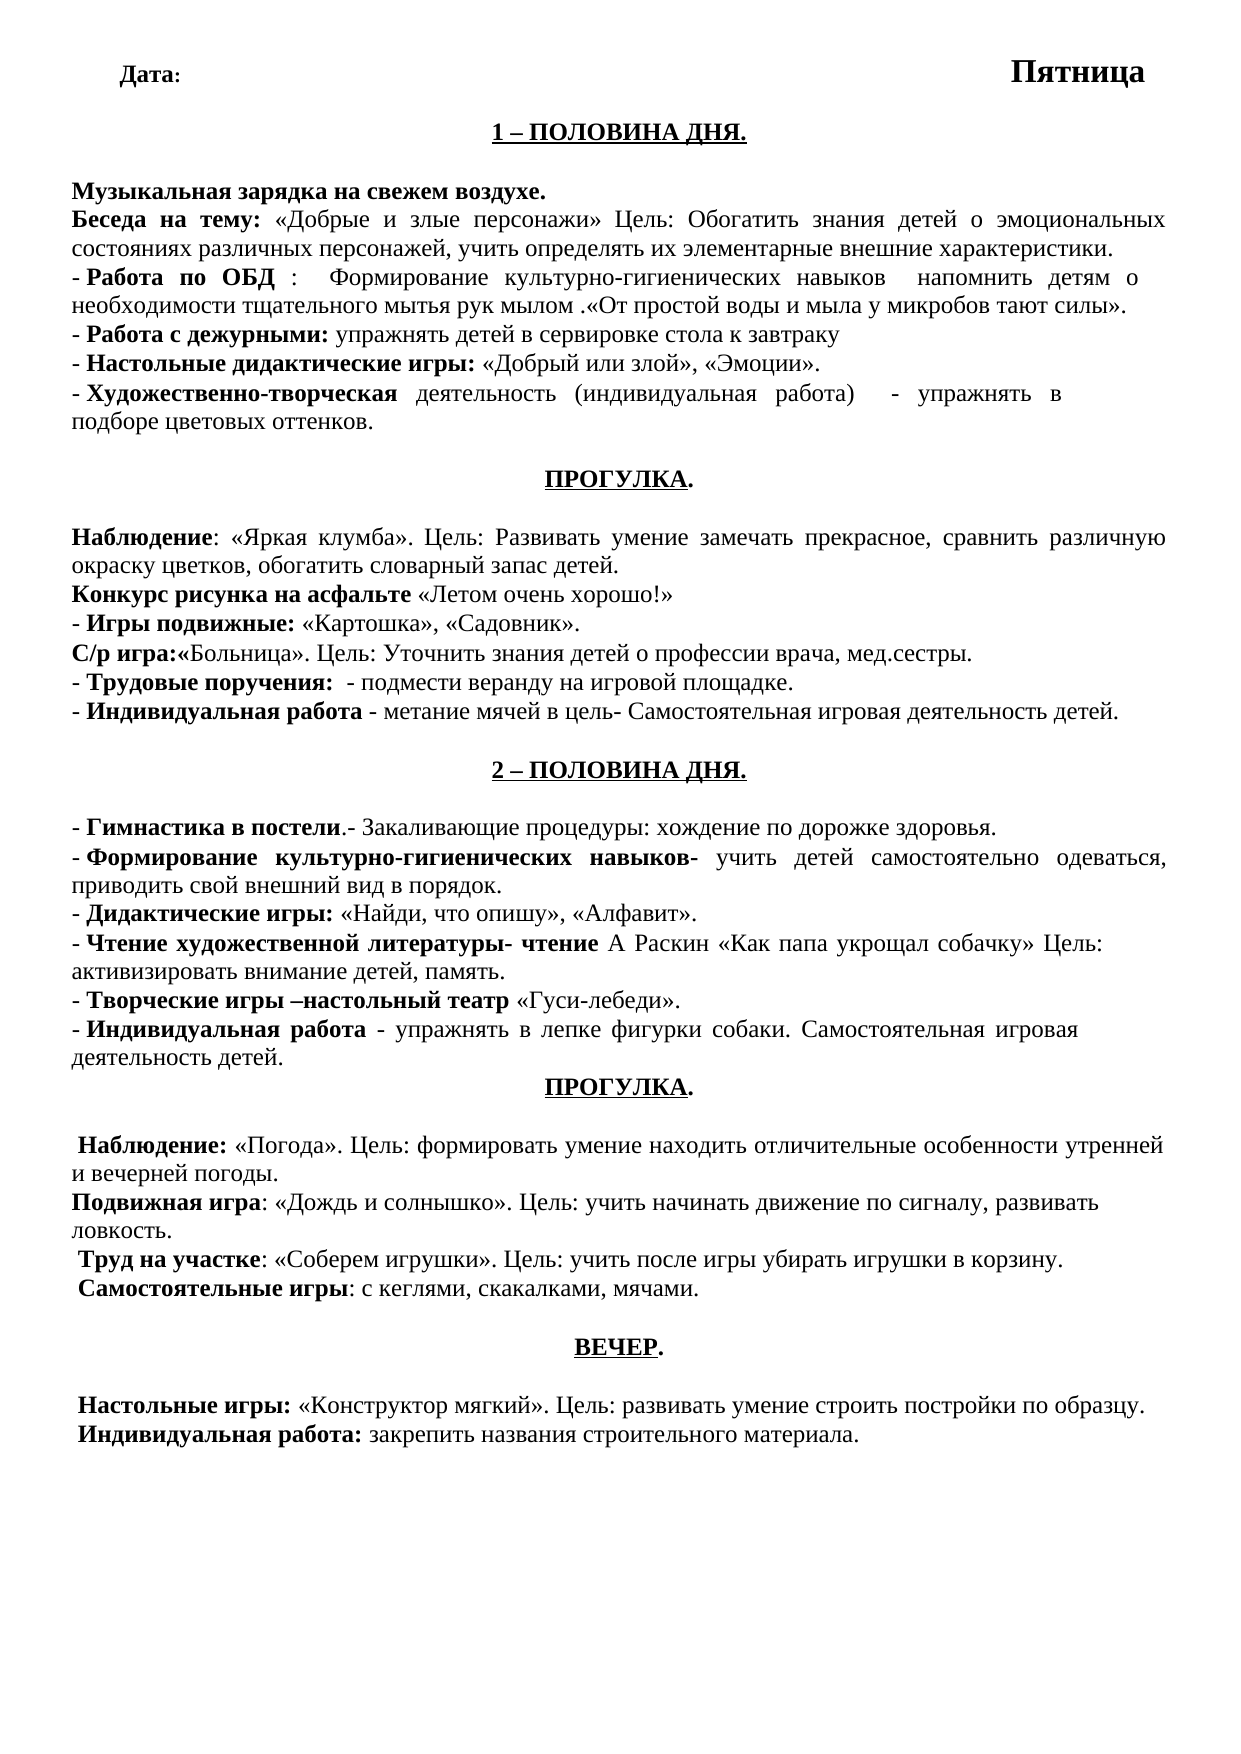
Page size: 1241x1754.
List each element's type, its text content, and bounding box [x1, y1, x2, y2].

list Настольные дидактические игры: «Добрый или злой», «Эмоции». [72, 348, 1167, 378]
text ПРОГУЛКА. [71, 464, 1167, 493]
list Чтение художественной литературы- чтение А Раскин «Как папа укрощал собачку» Цель: активизировать внимание детей, память. [71, 929, 1104, 985]
text 1 – ПОЛОВИНА ДНЯ. [71, 117, 1167, 146]
list Творческие игры –настольный театр «Гуси-лебеди». [72, 985, 1167, 1014]
text ВЕЧЕР. [71, 1332, 1167, 1361]
text Самостоятельные игры: с кеглями, скакалками, мячами. [78, 1273, 1167, 1302]
list Индивидуальная работа - метание мячей в цель- Самостоятельная игровая деятельность детей. [71, 697, 1125, 725]
text Музыкальная зарядка на свежем воздухе. [71, 176, 1167, 205]
list Работа по ОБД : Формирование культурно-гигиенических навыков напомнить детям о необходимости тщательного мытья рук мылом .«От простой воды и мыла у микробов тают силы». [71, 263, 1139, 319]
list Трудовые поручения: - подмести веранду на игровой площадке. [72, 667, 1167, 696]
text 2 – ПОЛОВИНА ДНЯ. [71, 755, 1167, 784]
text Наблюдение: «Яркая клумба». Цель: Развивать умение замечать прекрасное, сравнить различную окраску цветков, обогатить словарный запас детей. [71, 522, 1167, 579]
text Беседа на тему: «Добрые и злые персонажи» Цель: Обогатить знания детей о эмоциональных состояниях различных персонажей, учить определять их элементарные внешние характеристики. [71, 205, 1167, 261]
text ПРОГУЛКА. [71, 1072, 1167, 1101]
list Игры подвижные: «Картошка», «Садовник». [72, 608, 1167, 638]
text Подвижная игра: «Дождь и солнышко». Цель: учить начинать движение по сигналу, развивать ловкость. [71, 1188, 1100, 1244]
text Настольные игры: «Конструктор мягкий». Цель: развивать умение строить постройки по образцу. [71, 1391, 1150, 1419]
text С/р игра:«Больница». Цель: Уточнить знания детей о профессии врача, мед.сестры. [71, 638, 1167, 667]
list Гимнастика в постели.- Закаливающие процедуры: хождение по дорожке здоровья. [72, 813, 1167, 841]
text Труд на участке: «Соберем игрушки». Цель: учить после игры убирать игрушки в корзину. [71, 1245, 1167, 1273]
list Работа с дежурными: упражнять детей в сервировке стола к завтраку [72, 319, 1167, 348]
text Наблюдение: «Погода». Цель: формировать умение находить отличительные особенности утренней и вечерней погоды. [71, 1131, 1164, 1187]
text Конкурс рисунка на асфальте «Летом очень хорошо!» [71, 579, 1167, 608]
list Индивидуальная работа - упражнять в лепке фигурки собаки. Самостоятельная игровая деятельность детей. [71, 1015, 1079, 1071]
text Дата: Пятница [44, 59, 1193, 88]
list Формирование культурно-гигиенических навыков- учить детей самостоятельно одеваться, приводить свой внешний вид в порядок. [71, 843, 1167, 898]
list Дидактические игры: «Найди, что опишу», «Алфавит». [72, 898, 1167, 928]
text Индивидуальная работа: закрепить названия строительного материала. [71, 1420, 1142, 1448]
list Художественно-творческая деятельность (индивидуальная работа) - упражнять в подборе цветовых оттенков. [71, 379, 1062, 435]
